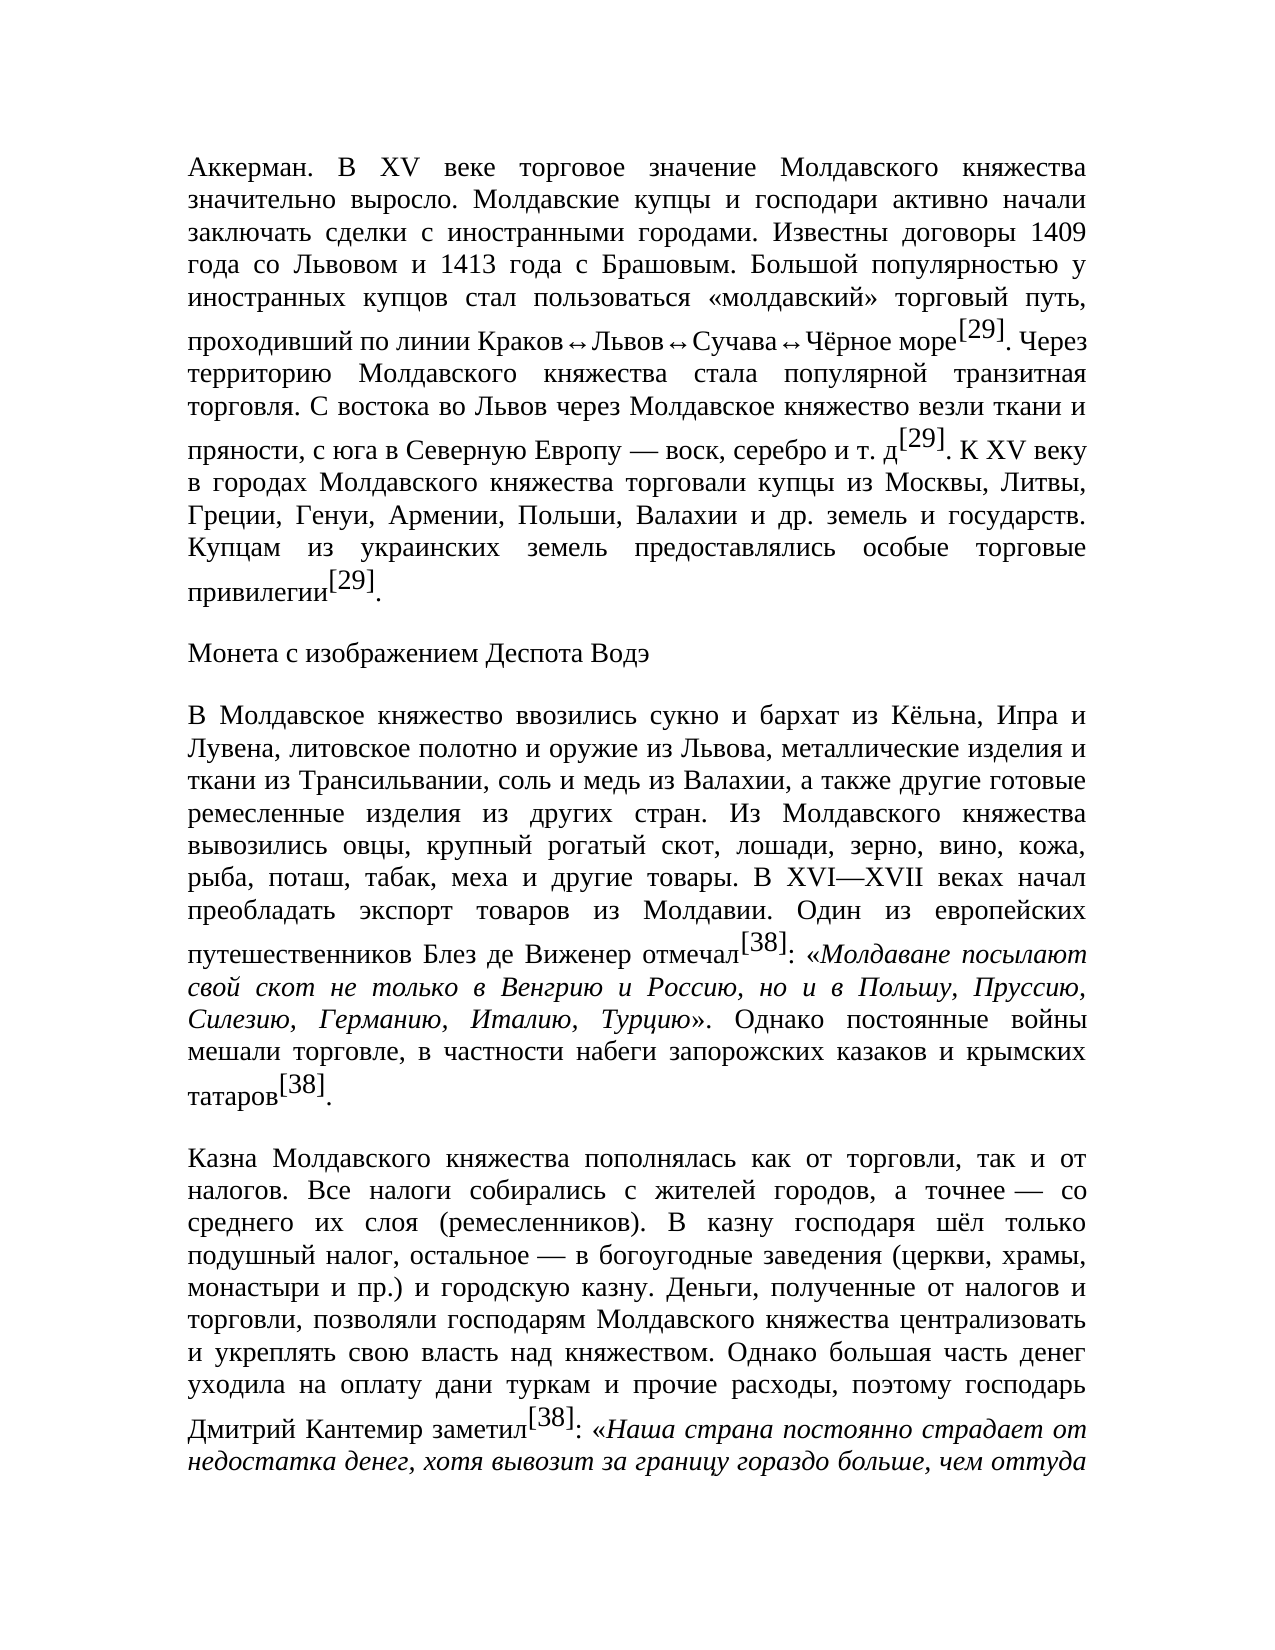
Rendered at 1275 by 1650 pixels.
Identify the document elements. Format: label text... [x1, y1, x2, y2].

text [187, 1141, 1087, 1477]
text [187, 150, 1087, 607]
text Монета с изображением Деспота Водэ [187, 637, 1087, 669]
text В Молдавское княжество ввозились сукно и бархат из Кёльна, Ипра и Лувена, литовское полотно и оружие из Львова, металлические изделия и ткани из Трансильвании, соль и медь из Валахии, а также другие готовые ремесленные изделия из других стран. Из Молдавского княжества вывозились овцы, крупный рогатый скот, лошади, зерно, вино, кожа, рыба, поташ, табак, меха и другие товары. В XVI—XVII веках начал преобладать экспорт товаров из Молдавии. Один из европейских путешественников Блез де Виженер отмечал[38]: «Молдаване посылают свой скот не только в Венгрию и Россию, но и в Польшу, Пруссию, Силезию, Германию, Италию, Турцию». Однако постоянные войны мешали торговле, в частности набеги запорожских казаков и крымских татаров[38]. [187, 698, 1087, 1111]
